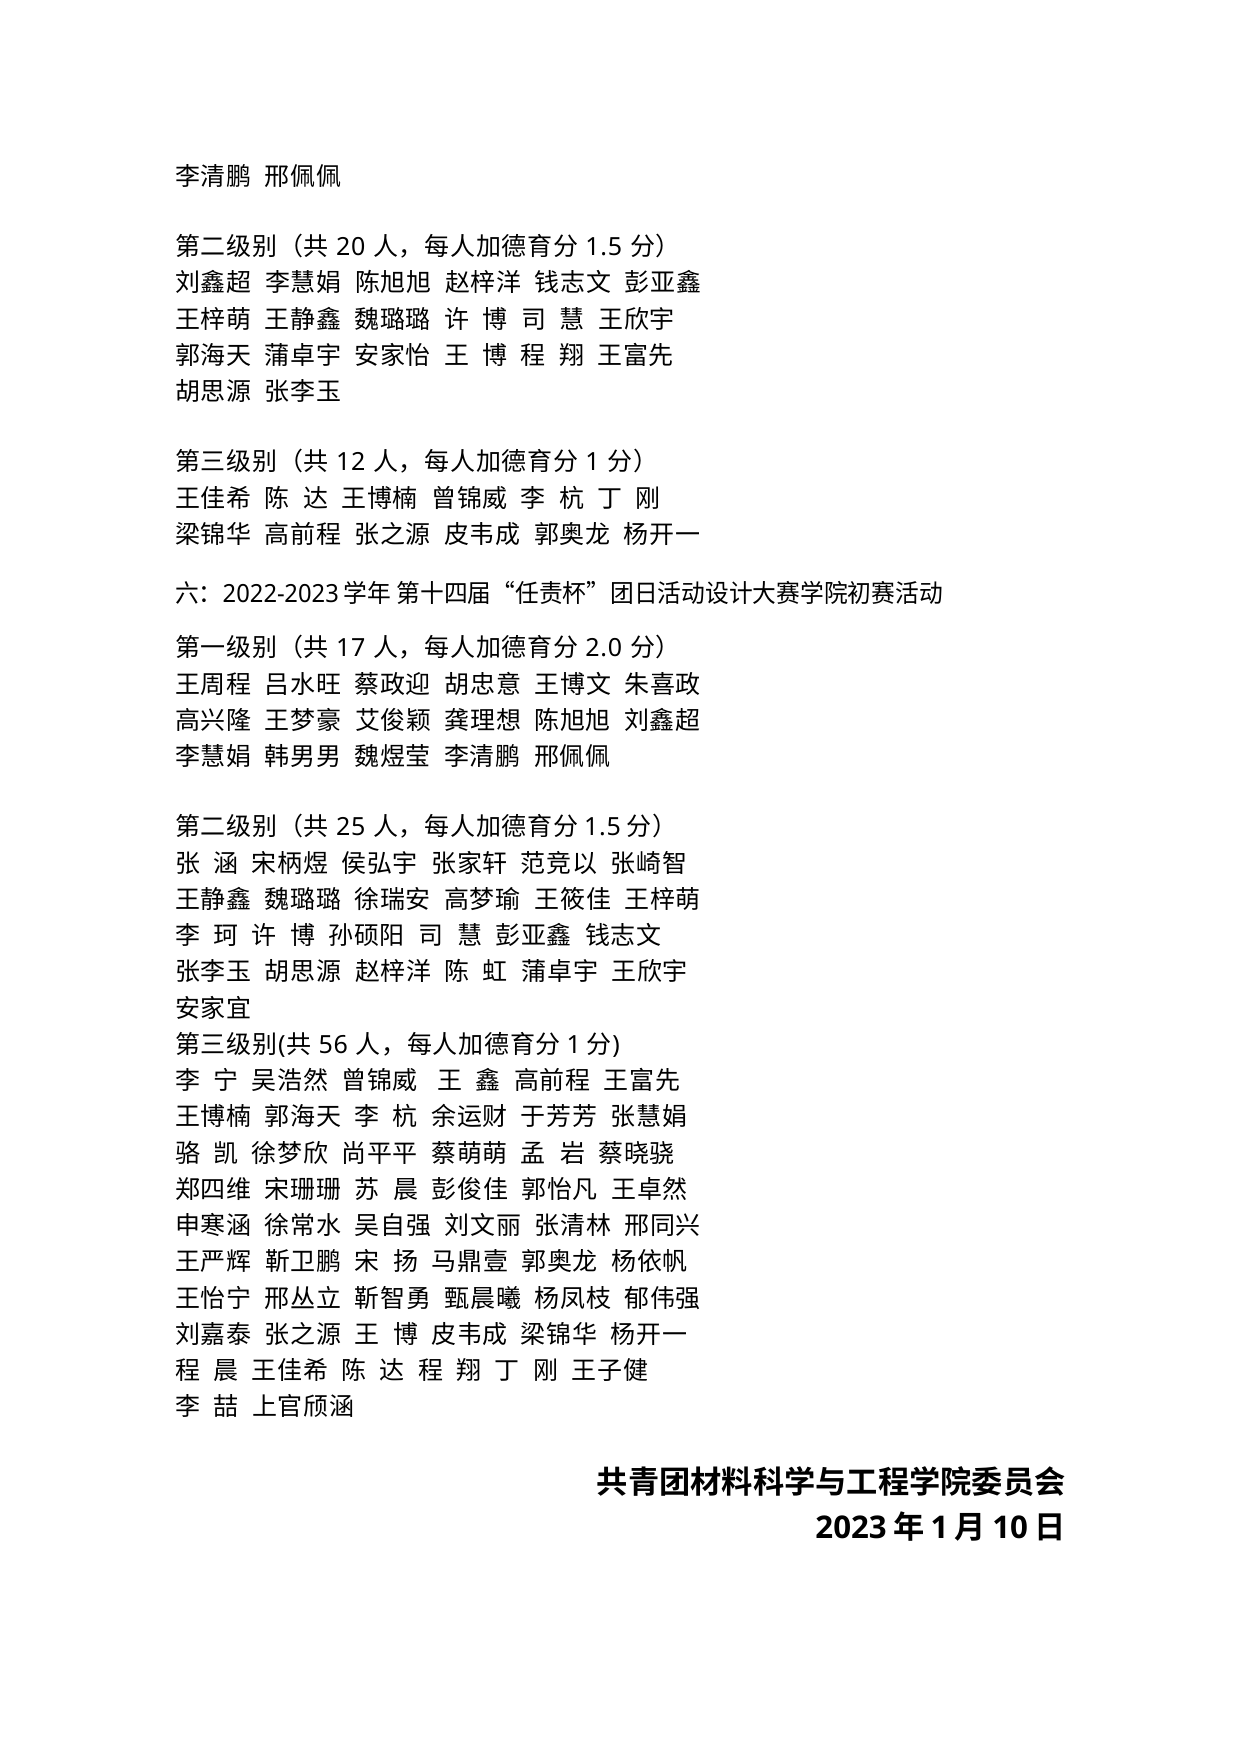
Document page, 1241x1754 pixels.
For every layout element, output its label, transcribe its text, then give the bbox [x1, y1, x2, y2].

text 第二级别（共 20 人，每人加德育分 1.5 分） [175, 227, 1065, 263]
text 六：2022-2023学年 第十四届“任责杯”团日活动设计大赛学院初赛活动 [175, 573, 1053, 609]
text 骆 凯 徐梦欣 尚平平 蔡萌萌 孟 岩 蔡晓骁 [175, 1133, 1065, 1169]
text 申寒涵 徐常水 吴自强 刘文丽 张清林 邢同兴 [175, 1206, 1065, 1242]
text 郑四维 宋珊珊 苏 晨 彭俊佳 郭怡凡 王卓然 [175, 1169, 1065, 1206]
text 王博楠 郭海天 李 杭 余运财 于芳芳 张慧娟 [175, 1097, 1065, 1133]
text 胡思源 张李玉 [175, 372, 1065, 408]
text 王静鑫 魏璐璐 徐瑞安 高梦瑜 王筱佳 王梓萌 [175, 879, 1065, 916]
text 王严辉 靳卫鹏 宋 扬 马鼎壹 郭奥龙 杨依帆 [175, 1242, 1065, 1278]
text 李 珂 许 博 孙硕阳 司 慧 彭亚鑫 钱志文 [175, 916, 1065, 952]
text 梁锦华 高前程 张之源 皮韦成 郭奥龙 杨开一 [175, 514, 1065, 551]
text 刘鑫超 李慧娟 陈旭旭 赵梓洋 钱志文 彭亚鑫 [175, 263, 1065, 299]
text 李清鹏 邢佩佩 [175, 156, 1065, 192]
text 李 喆 上官颀涵 [175, 1387, 1065, 1423]
text 2023年1月10日 [175, 1502, 1065, 1548]
text 王佳希 陈 达 王博楠 曾锦威 李 杭 丁 刚 [175, 478, 1065, 514]
text 第一级别（共 17 人，每人加德育分 2.0 分） [175, 628, 1065, 664]
text 郭海天 蒲卓宇 安家怡 王 博 程 翔 王富先 [175, 335, 1065, 372]
text 李慧娟 韩男男 魏煜莹 李清鹏 邢佩佩 [175, 737, 1065, 773]
text 王梓萌 王静鑫 魏璐璐 许 博 司 慧 王欣宇 [175, 299, 1065, 335]
text 程 晨 王佳希 陈 达 程 翔 丁 刚 王子健 [175, 1351, 1065, 1387]
text 第三级别(共 56 人，每人加德育分1分) [175, 1024, 1065, 1061]
text 张 涵 宋柄煜 侯弘宇 张家轩 范竞以 张崎智 [175, 843, 1065, 879]
text 王怡宁 邢丛立 靳智勇 甄晨曦 杨凤枝 郁伟强 [175, 1278, 1065, 1314]
text 高兴隆 王梦豪 艾俊颖 龚理想 陈旭旭 刘鑫超 [175, 700, 1065, 737]
text 李 宁 吴浩然 曾锦威 王 鑫 高前程 王富先 [175, 1061, 1065, 1097]
text 第二级别（共 25 人，每人加德育分1.5分） [175, 807, 1065, 843]
text 安家宜 [175, 988, 1065, 1024]
text 王周程 吕水旺 蔡政迎 胡忠意 王博文 朱喜政 [175, 664, 1065, 700]
text 刘嘉泰 张之源 王 博 皮韦成 梁锦华 杨开一 [175, 1314, 1065, 1351]
text 第三级别（共 12 人，每人加德育分 1 分） [175, 442, 1065, 478]
text 共青团材料科学与工程学院委员会 [175, 1457, 1065, 1502]
text 张李玉 胡思源 赵梓洋 陈 虹 蒲卓宇 王欣宇 [175, 952, 1065, 988]
